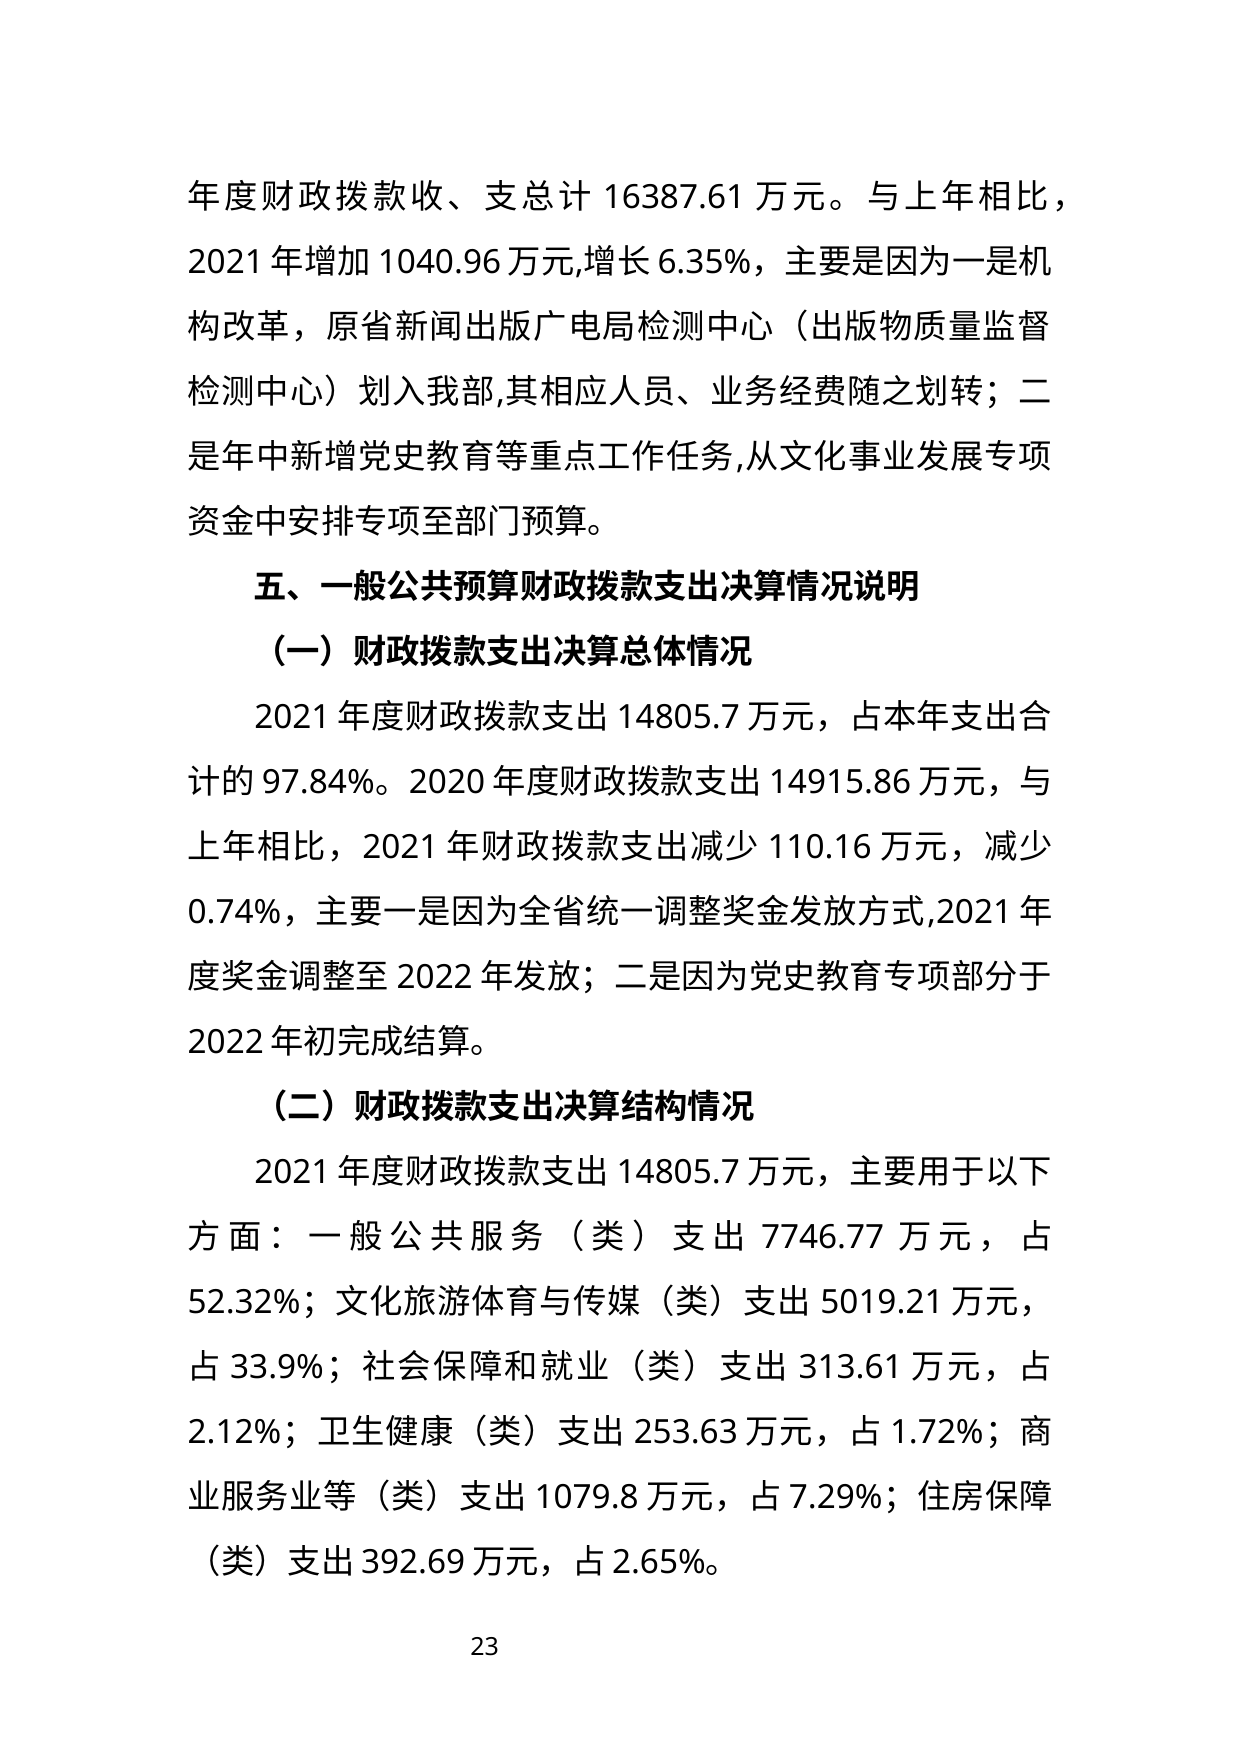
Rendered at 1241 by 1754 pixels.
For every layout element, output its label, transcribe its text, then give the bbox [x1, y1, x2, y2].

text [187, 162, 1053, 552]
text 五、一般公共预算财政拨款支出决算情况说明 [187, 552, 1053, 617]
text （一）财政拨款支出决算总体情况 [187, 617, 1053, 682]
text （二）财政拨款支出决算结构情况 [187, 1072, 1053, 1137]
text 2021年度财政拨款支出14805.7万元，主要用于以下方面：一般公共服务（类）支出7746.77万元，占52.32%；文化旅游体育与传媒（类）支出5019.21万元，占33.9%；社会保障和就业（类）支出313.61万元，占2.12%；卫生健康（类）支出253.63万元，占1.72%；商业服务业等（类）支出1079.8万元，占7.29%；住房保障（类）支出392.69万元，占2.65%。 [187, 1137, 1053, 1592]
text 2021年度财政拨款支出14805.7万元，占本年支出合计的97.84%。2020年度财政拨款支出14915.86万元，与上年相比，2021年财政拨款支出减少110.16万元，减少0.74%，主要一是因为全省统一调整奖金发放方式,2021年度奖金调整至2022年发放；二是因为党史教育专项部分于2022年初完成结算。 [187, 682, 1053, 1072]
